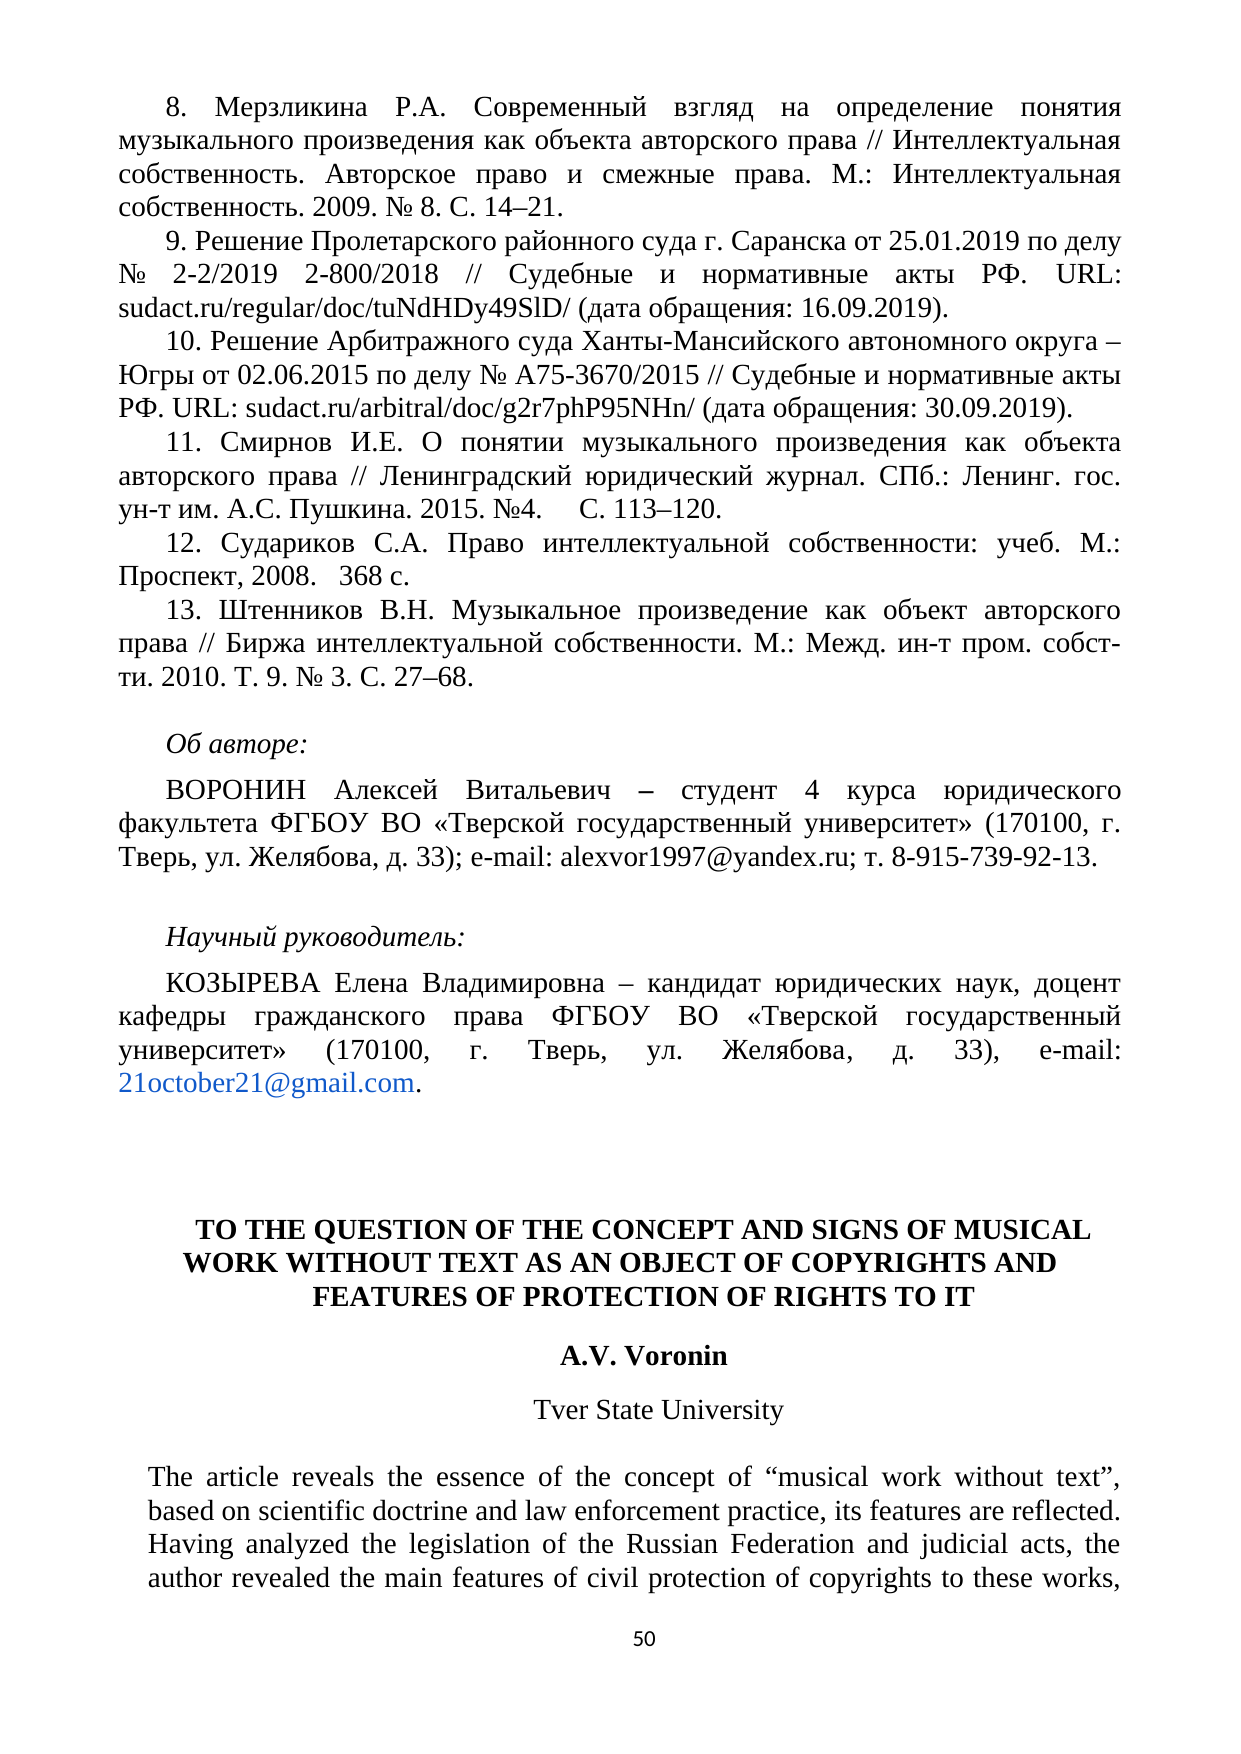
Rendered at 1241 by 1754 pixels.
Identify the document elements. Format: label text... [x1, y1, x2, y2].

text A.V. Voronin [118, 1338, 1122, 1371]
text 10. Решение Арбитражного суда Ханты-Мансийского автономного округа – Югры от 02.06.2015 по делу № А75-3670/2015 // Судебные и нормативные акты РФ. URL: sudact.ru/arbitral/doc/g2r7phP95NHn/ (дата обращения: 30.09.2019). [118, 323, 1122, 424]
text 13. Штенников В.Н. Музыкальное произведение как объект авторского права // Биржа интеллектуальной собственности. М.: Межд. ин-т пром. собст-ти. 2010. Т. 9. № 3. С. 27–68. [118, 592, 1122, 692]
text Tver State University [148, 1392, 1122, 1426]
text Об авторе: [118, 726, 1122, 759]
text 12. Судариков С.А. Право интеллектуальной собственности: учеб. М.: Проспект, 2008. 368 с. [118, 525, 1122, 592]
text 8. Мерзликина Р.А. Современный взгляд на определение понятия музыкального произведения как объекта авторского права // Интеллектуальная собственность. Авторское право и смежные права. М.: Интеллектуальная собственность. 2009. № 8. С. 14–21. [118, 89, 1122, 223]
text 11. Смирнов И.Е. О понятии музыкального произведения как объекта авторского права // Ленинградский юридический журнал. СПб.: Ленинг. гос. ун-т им. А.С. Пушкина. 2015. №4. С. 113–120. [118, 424, 1122, 525]
text 9. Решение Пролетарского районного суда г. Саранска от 25.01.2019 по делу № 2-2/2019 2-800/2018 // Судебные и нормативные акты РФ. URL: sudact.ru/regular/doc/tuNdHDy49SlD/ (дата обращения: 16.09.2019). [118, 223, 1122, 323]
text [148, 1459, 1122, 1593]
text Научный руководитель: [118, 919, 1122, 952]
text ВОРОНИН Алексей Витальевич – студент 4 курса юридического факультета ФГБОУ ВО «Тверской государственный университет» (170100, г. Тверь, ул. Желябова, д. 33); e-mail: alexvor1997@yandex.ru; т. 8-915-739-92-13. [118, 772, 1122, 873]
text FEATURES OF PROTECTION OF RIGHTS TO IT [118, 1279, 1122, 1313]
text КОЗЫРЕВА Елена Владимировна – кандидат юридических наук, доцент кафедры гражданского права ФГБОУ ВО «Тверской государственный университет» (170100, г. Тверь, ул. Желябова, д. 33), e-mail: 21october21@gmail.com. [118, 965, 1122, 1099]
text TO THE QUESTION OF THE CONCEPT AND SIGNS OF MUSICAL WORK WITHOUT TEXT AS AN OBJECT OF COPYRIGHTS AND [118, 1212, 1122, 1279]
